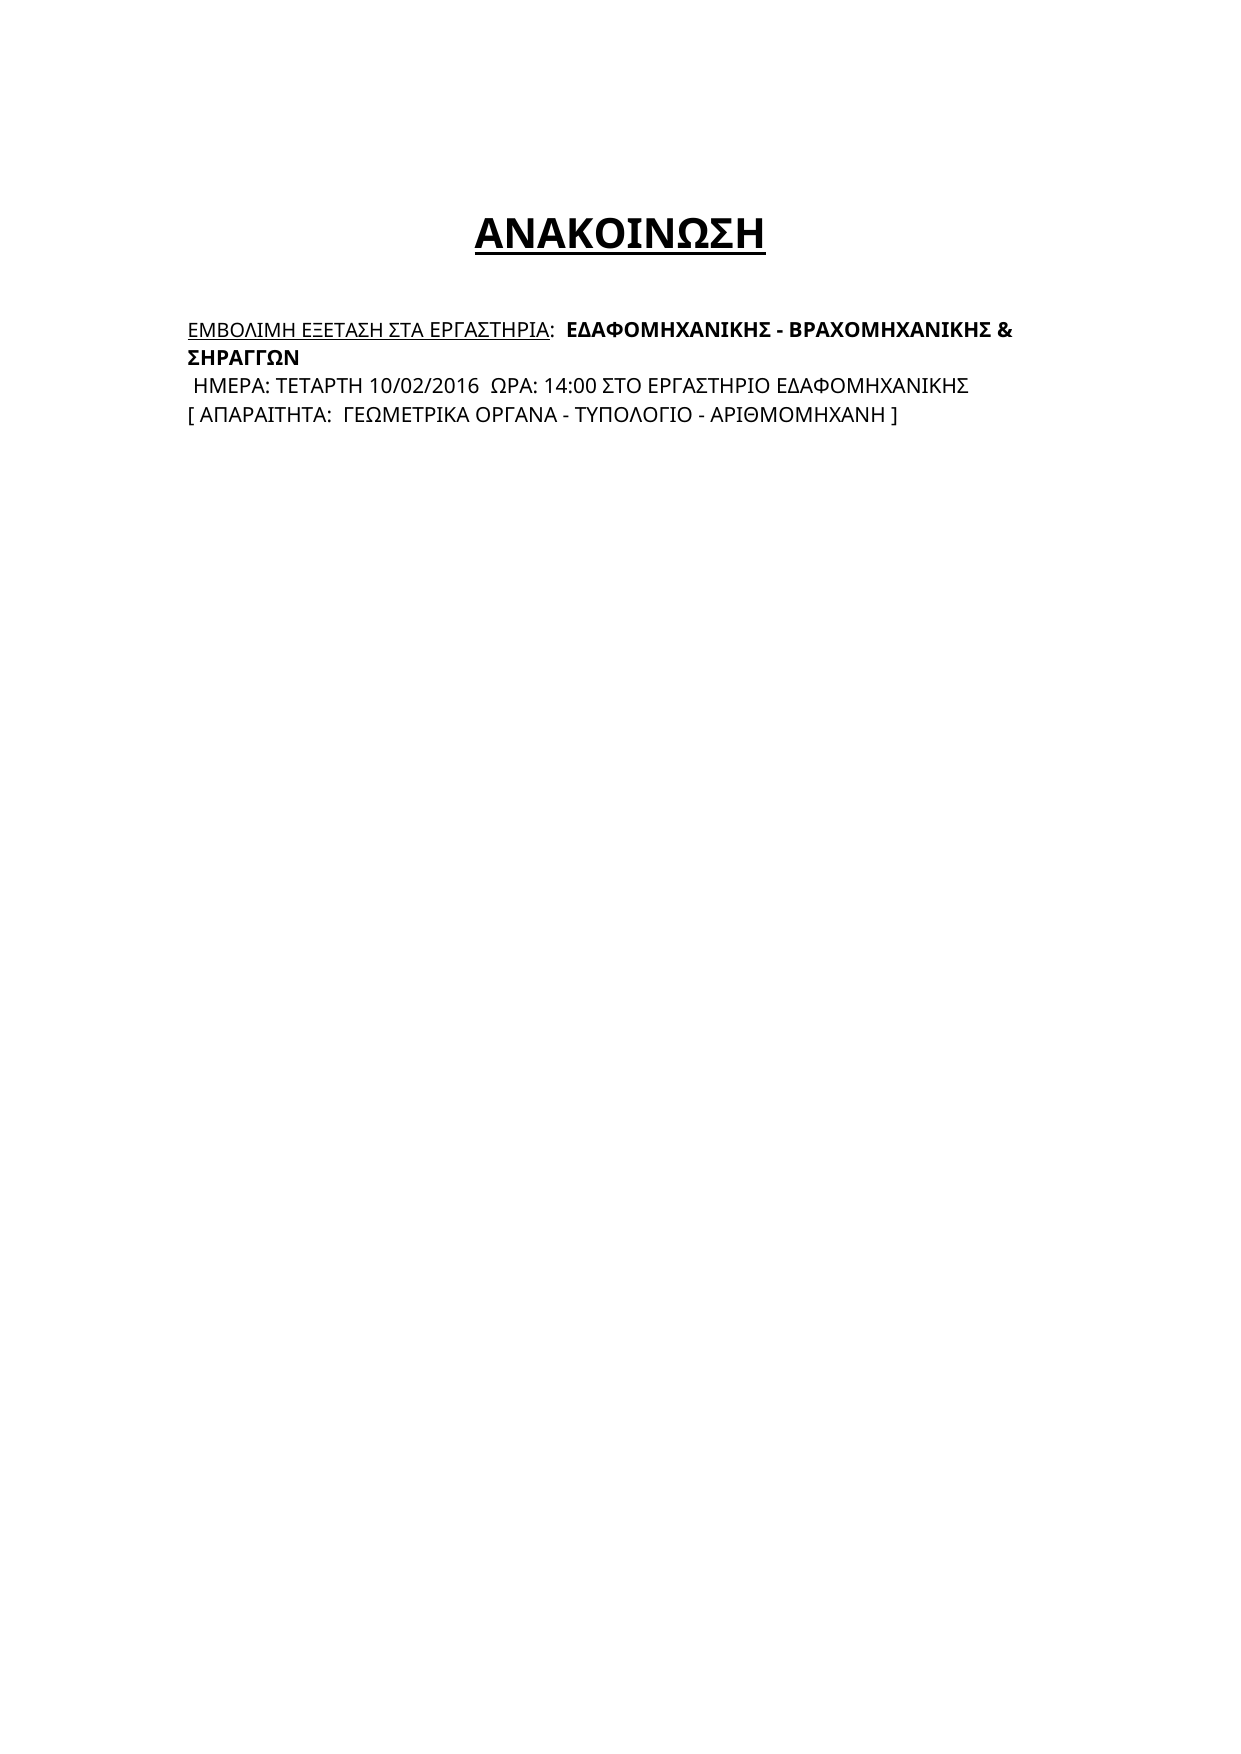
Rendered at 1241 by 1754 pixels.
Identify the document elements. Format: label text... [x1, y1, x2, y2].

text ΑΝΑΚΟΙΝΩΣΗ [187, 204, 1053, 261]
text ΗΜΕΡΑ: ΤΕΤΑΡΤΗ 10/02/2016 ΩΡΑ: 14:00 ΣΤΟ ΕΡΓΑΣΤΗΡΙΟ ΕΔΑΦΟΜΗΧΑΝΙΚΗΣ [ ΑΠΑΡΑΙΤΗΤΑ: ΓΕΩΜΕΤΡΙΚΑ ΟΡΓΑΝΑ - ΤΥΠΟΛΟΓΙΟ - ΑΡΙΘΜΟΜΗΧΑΝΗ ] [187, 372, 1053, 428]
text ΕΜΒΟΛΙΜΗ ΕΞΕΤΑΣΗ ΣΤΑ ΕΡΓΑΣΤΗΡΙΑ: ΕΔΑΦΟΜΗΧΑΝΙΚΗΣ - ΒΡΑΧΟΜΗΧΑΝΙΚΗΣ & ΣΗΡΑΓΓΩΝ [187, 315, 1053, 372]
